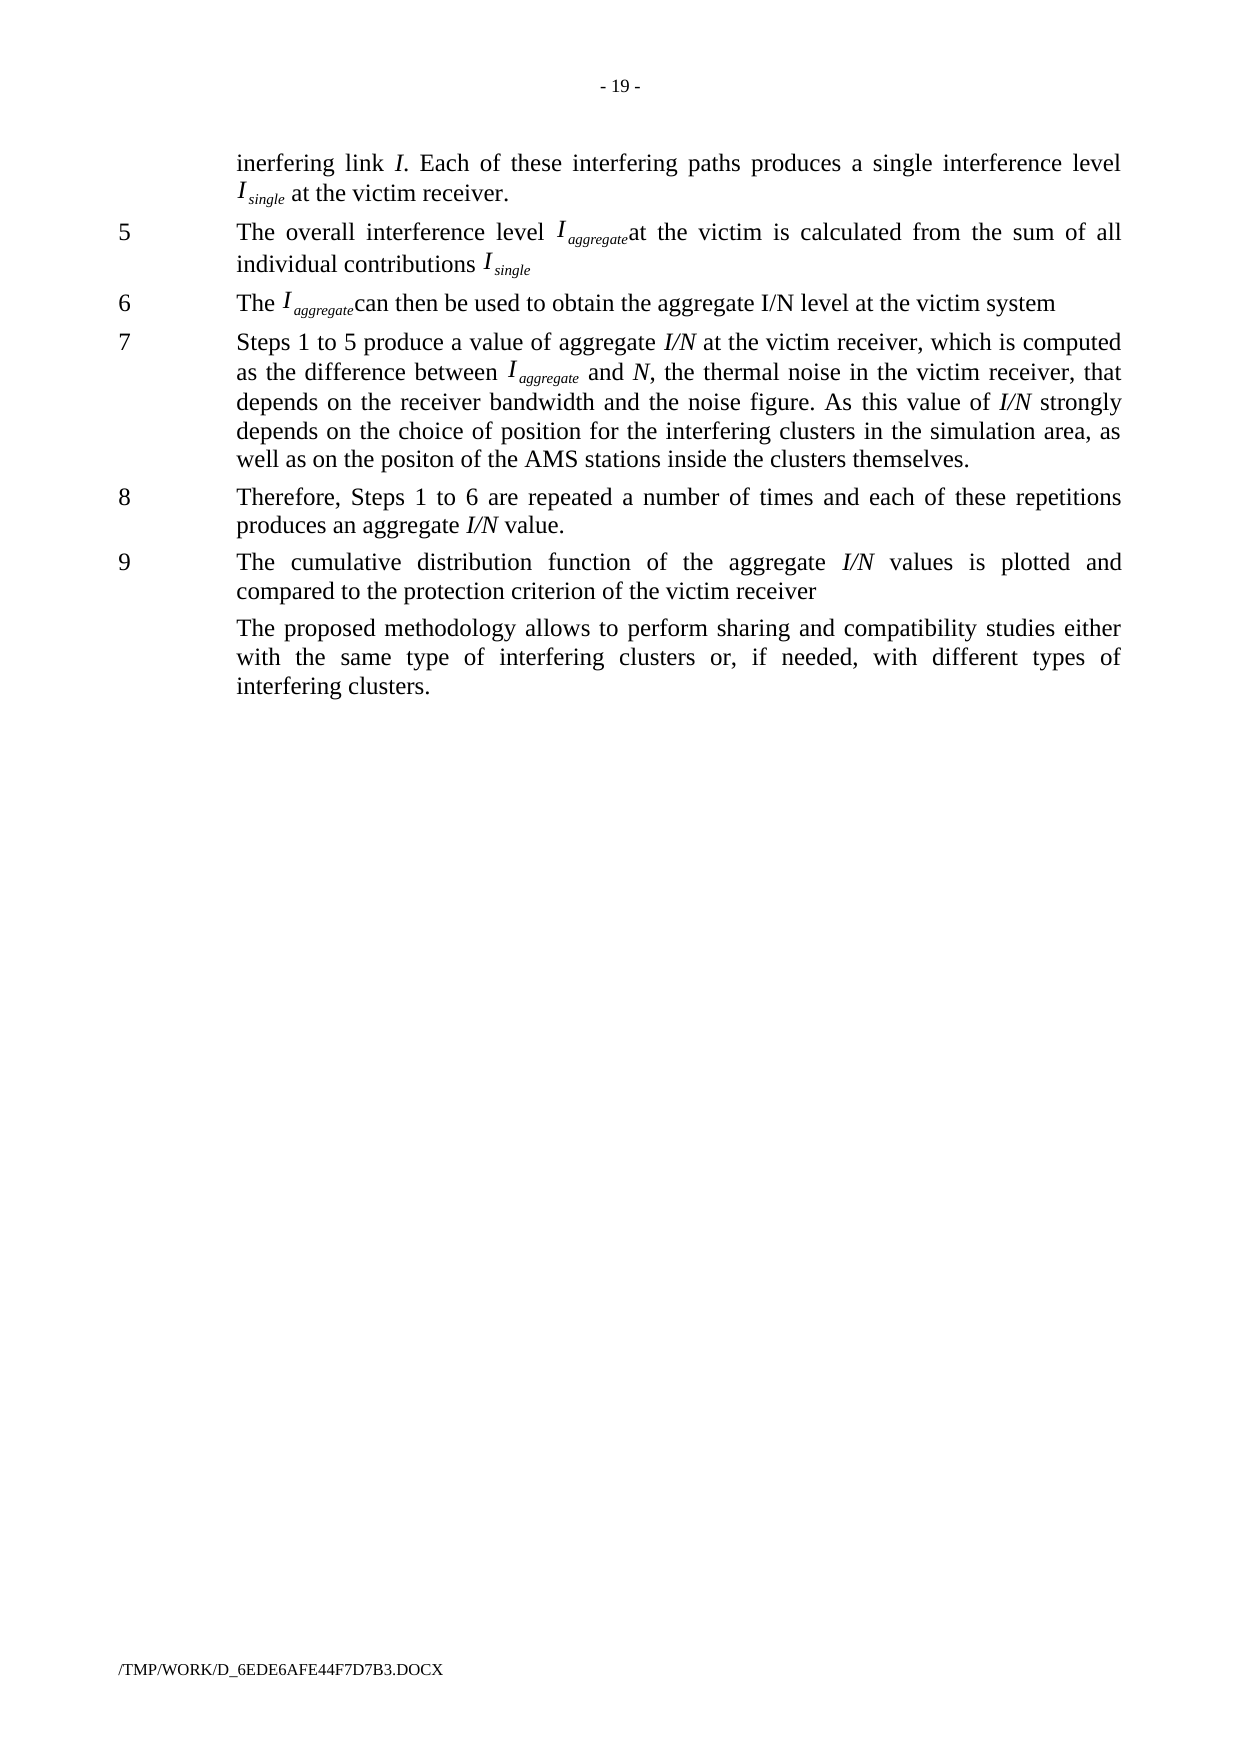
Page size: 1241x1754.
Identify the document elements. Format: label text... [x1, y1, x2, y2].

text 7 Steps 1 to 5 produce a value of aggregate I/N at the victim receiver, which is computed as the difference between and N, the thermal noise in the victim receiver, that depends on the receiver bandwidth and the noise figure. As this value of I/N strongly depends on the choice of position for the interfering clusters in the simulation area, as well as on the positon of the AMS stations inside the clusters themselves. [118, 327, 1122, 473]
text 5 The overall interference level at the victim is calculated from the sum of all individual contributions [118, 216, 1122, 279]
text 9 The cumulative distribution function of the aggregate I/N values is plotted and compared to the protection criterion of the victim receiver [118, 547, 1122, 605]
text The proposed methodology allows to perform sharing and compatibility studies either with the same type of interfering clusters or, if needed, with different types of interfering clusters. [118, 613, 1122, 699]
text 6 The can then be used to obtain the aggregate I/N level at the victim system [118, 287, 1122, 318]
text 8 Therefore, Steps 1 to 6 are repeated a number of times and each of these repetitions produces an aggregate I/N value. [118, 482, 1122, 539]
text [118, 148, 1122, 208]
